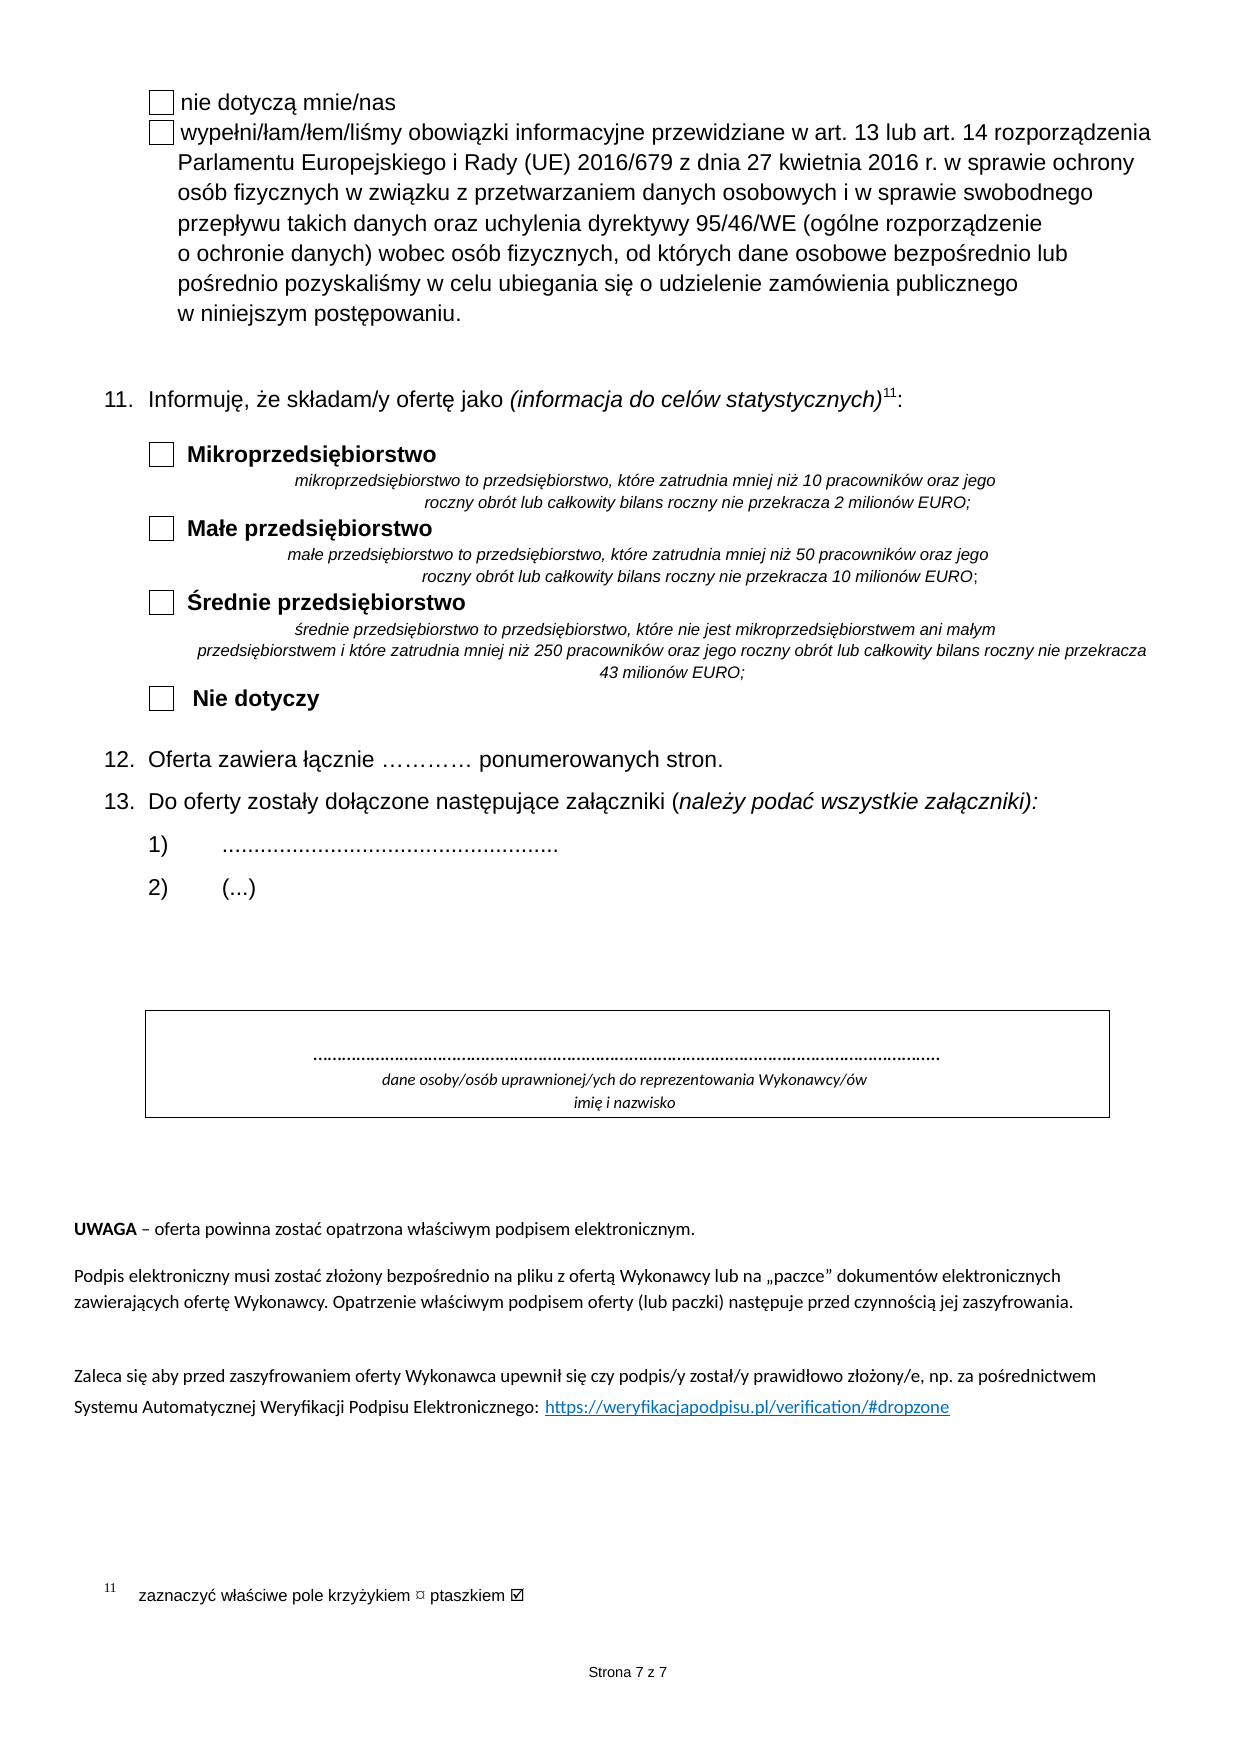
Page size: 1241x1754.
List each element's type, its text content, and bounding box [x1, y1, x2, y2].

text małe przedsiębiorstwo to przedsiębiorstwo, które zatrudnia mniej niż 50 pracowników oraz jego roczny obrót lub całkowity bilans roczny nie przekracza 10 milionów EURO; [148, 545, 1152, 586]
list Oferta zawiera łącznie ………… ponumerowanych stron. [103, 746, 1122, 772]
text UWAGA – oferta powinna zostać opatrzona właściwym podpisem elektronicznym. [74, 1217, 1152, 1240]
list ..................................................... [148, 831, 1152, 857]
text średnie przedsiębiorstwo to przedsiębiorstwo, które nie jest mikroprzedsiębiorstwem ani małym przedsiębiorstwem i które zatrudnia mniej niż 250 pracowników oraz jego roczny obrót lub całkowity bilans roczny nie przekracza 43 milionów EURO; [148, 619, 1152, 682]
list nie dotyczą mnie/nas [148, 89, 1152, 115]
list Informuję, że składam/y ofertę jako (informacja do celów statystycznych): [103, 386, 1152, 412]
text Nie dotyczy [148, 685, 1152, 712]
list (...) [148, 874, 1152, 900]
text Małe przedsiębiorstwo [148, 515, 1152, 541]
list Do oferty zostały dołączone następujące załączniki (należy podać wszystkie załączniki): [103, 788, 1122, 815]
text Mikroprzedsiębiorstwo [148, 441, 1152, 467]
text mikroprzedsiębiorstwo to przedsiębiorstwo, które zatrudnia mniej niż 10 pracowników oraz jego roczny obrót lub całkowity bilans roczny nie przekracza 2 milionów EURO; [148, 471, 1152, 512]
table_header ………………………………………………………………………………………………………………….. dane osoby/osób uprawnionej/ych do reprezentowania Wykonawcy/ów imię i nazwisko [146, 1011, 1109, 1117]
text Podpis elektroniczny musi zostać złożony bezpośrednio na pliku z ofertą Wykonawcy lub na „paczce” dokumentów elektronicznych zawierających ofertę Wykonawcy. Opatrzenie właściwym podpisem oferty (lub paczki) następuje przed czynnością jej zaszyfrowania. [74, 1264, 1152, 1313]
text Zaleca się aby przed zaszyfrowaniem oferty Wykonawca upewnił się czy podpis/y został/y prawidłowo złożony/e, np. za pośrednictwem Systemu Automatycznej Weryfikacji Podpisu Elektronicznego: https://weryfikacjapodpisu.pl/verification/#dropzone [74, 1338, 1152, 1419]
text Średnie przedsiębiorstwo [148, 589, 1152, 615]
list wypełni/łam/łem/liśmy obowiązki informacyjne przewidziane w art. 13 lub art. 14 rozporządzenia Parlamentu Europejskiego i Rady (UE) 2016/679 z dnia 27 kwietnia 2016 r. w sprawie ochrony osób fizycznych w związku z przetwarzaniem danych osobowych i w sprawie swobodnego przepływu takich danych oraz uchylenia dyrektywy 95/46/WE (ogólne rozporządzenie o ochronie danych) wobec osób fizycznych, od których dane osobowe bezpośrednio lub pośrednio pozyskaliśmy w celu ubiegania się o udzielenie zamówienia publicznego w niniejszym postępowaniu. [148, 119, 1152, 326]
